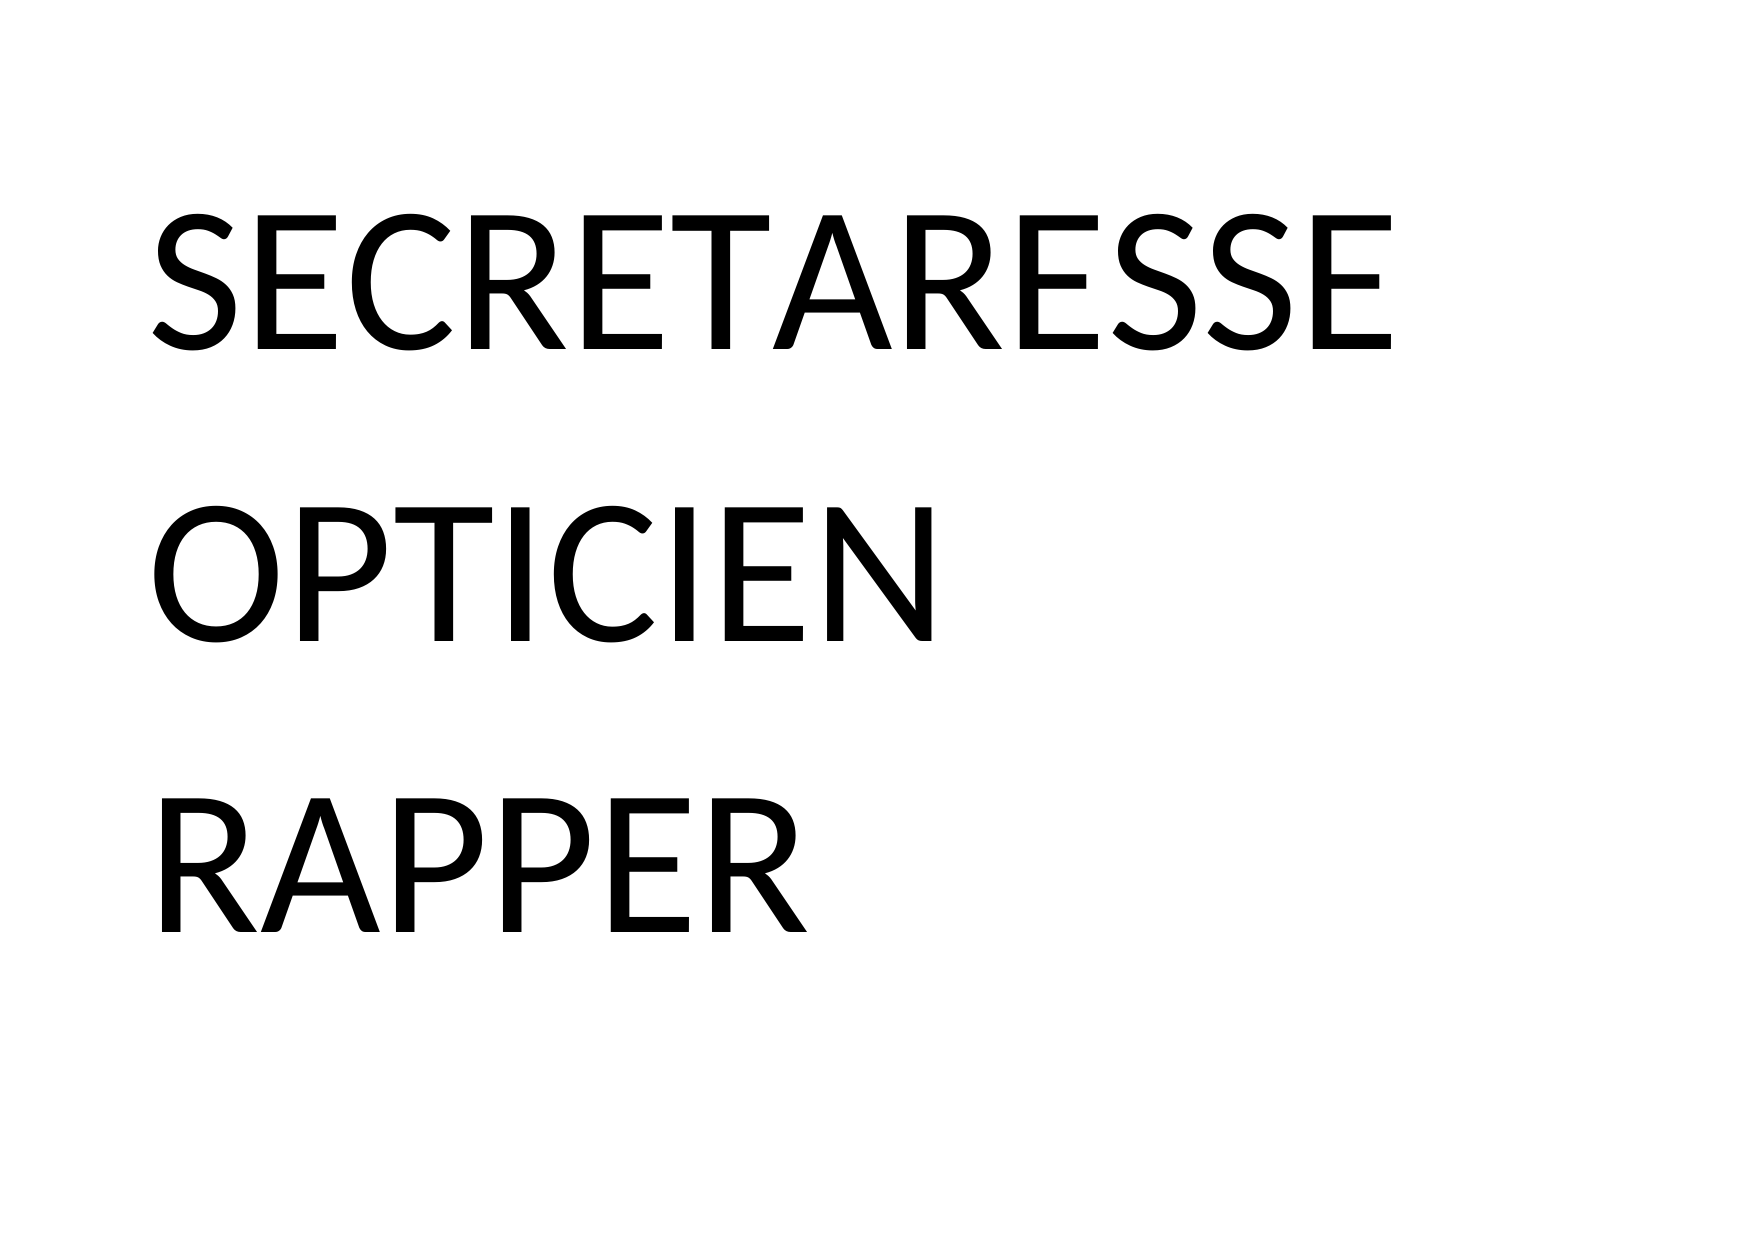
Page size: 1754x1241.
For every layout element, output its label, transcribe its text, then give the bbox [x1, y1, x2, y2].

text SECRETARESSE [148, 148, 1606, 402]
text OPTICIEN [148, 439, 1606, 693]
text RAPPER [148, 730, 1606, 984]
